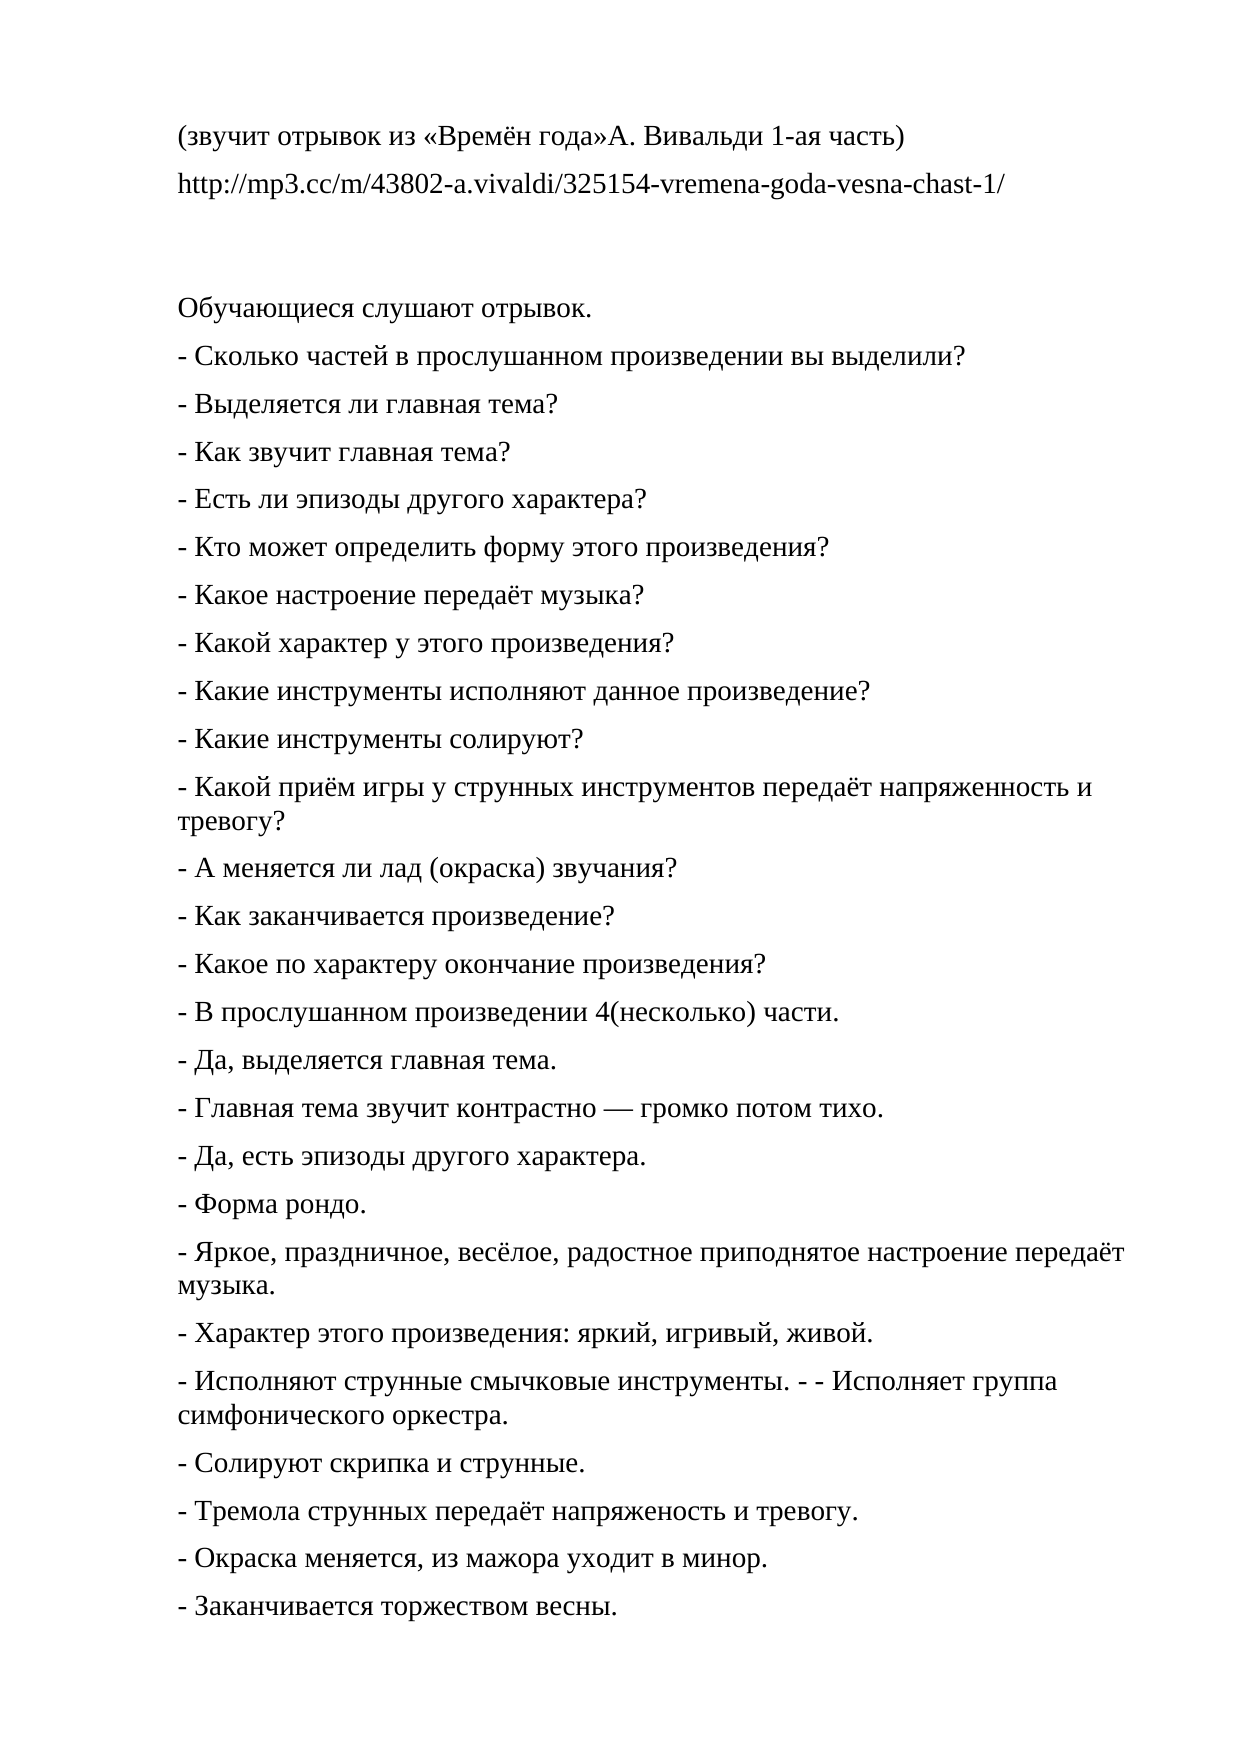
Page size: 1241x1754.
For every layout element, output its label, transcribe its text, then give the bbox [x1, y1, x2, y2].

text - Солируют скрипка и струнные. [177, 1445, 1152, 1478]
text - Какое настроение передаёт музыка? [177, 577, 1152, 611]
text - Какой характер у этого произведения? [177, 625, 1152, 659]
text - Да, есть эпизоды другого характера. [177, 1138, 1152, 1172]
text - Окраска меняется, из мажора уходит в минор. [177, 1541, 1152, 1574]
text - Заканчивается торжеством весны. [177, 1588, 1152, 1622]
text - Форма рондо. [177, 1186, 1152, 1219]
text - Главная тема звучит контрастно — громко потом тихо. [177, 1090, 1152, 1124]
text - Да, выделяется главная тема. [177, 1042, 1152, 1076]
text - Какие инструменты солируют? [177, 721, 1152, 755]
text - Характер этого произведения: яркий, игривый, живой. [177, 1315, 1152, 1349]
text - Какой приём игры у струнных инструментов передаёт напряженность и тревогу? [177, 769, 1152, 836]
text Обучающиеся слушают отрывок. [177, 290, 1152, 323]
text - Кто может определить форму этого произведения? [177, 529, 1152, 563]
text - Яркое, праздничное, весёлое, радостное приподнятое настроение передаёт музыка. [177, 1234, 1152, 1301]
text http://mp3.cc/m/43802-a.vivaldi/325154-vremena-goda-vesna-chast-1/ [177, 166, 1152, 199]
text - Как заканчивается произведение? [177, 898, 1152, 932]
text - Исполняют струнные смычковые инструменты. - - Исполняет группа симфонического оркестра. [177, 1363, 1152, 1430]
text - А меняется ли лад (окраска) звучания? [177, 851, 1152, 884]
text - Какое по характеру окончание произведения? [177, 946, 1152, 980]
text - В прослушанном произведении 4(несколько) части. [177, 994, 1152, 1028]
text - Какие инструменты исполняют данное произведение? [177, 673, 1152, 707]
text - Тремола струнных передаёт напряженость и тревогу. [177, 1493, 1152, 1526]
text - Сколько частей в прослушанном произведении вы выделили? [177, 338, 1152, 371]
text - Есть ли эпизоды другого характера? [177, 482, 1152, 515]
text - Как звучит главная тема? [177, 434, 1152, 467]
text (звучит отрывок из «Времён года»А. Вивальди 1-ая часть) [177, 118, 1152, 152]
text - Выделяется ли главная тема? [177, 386, 1152, 419]
